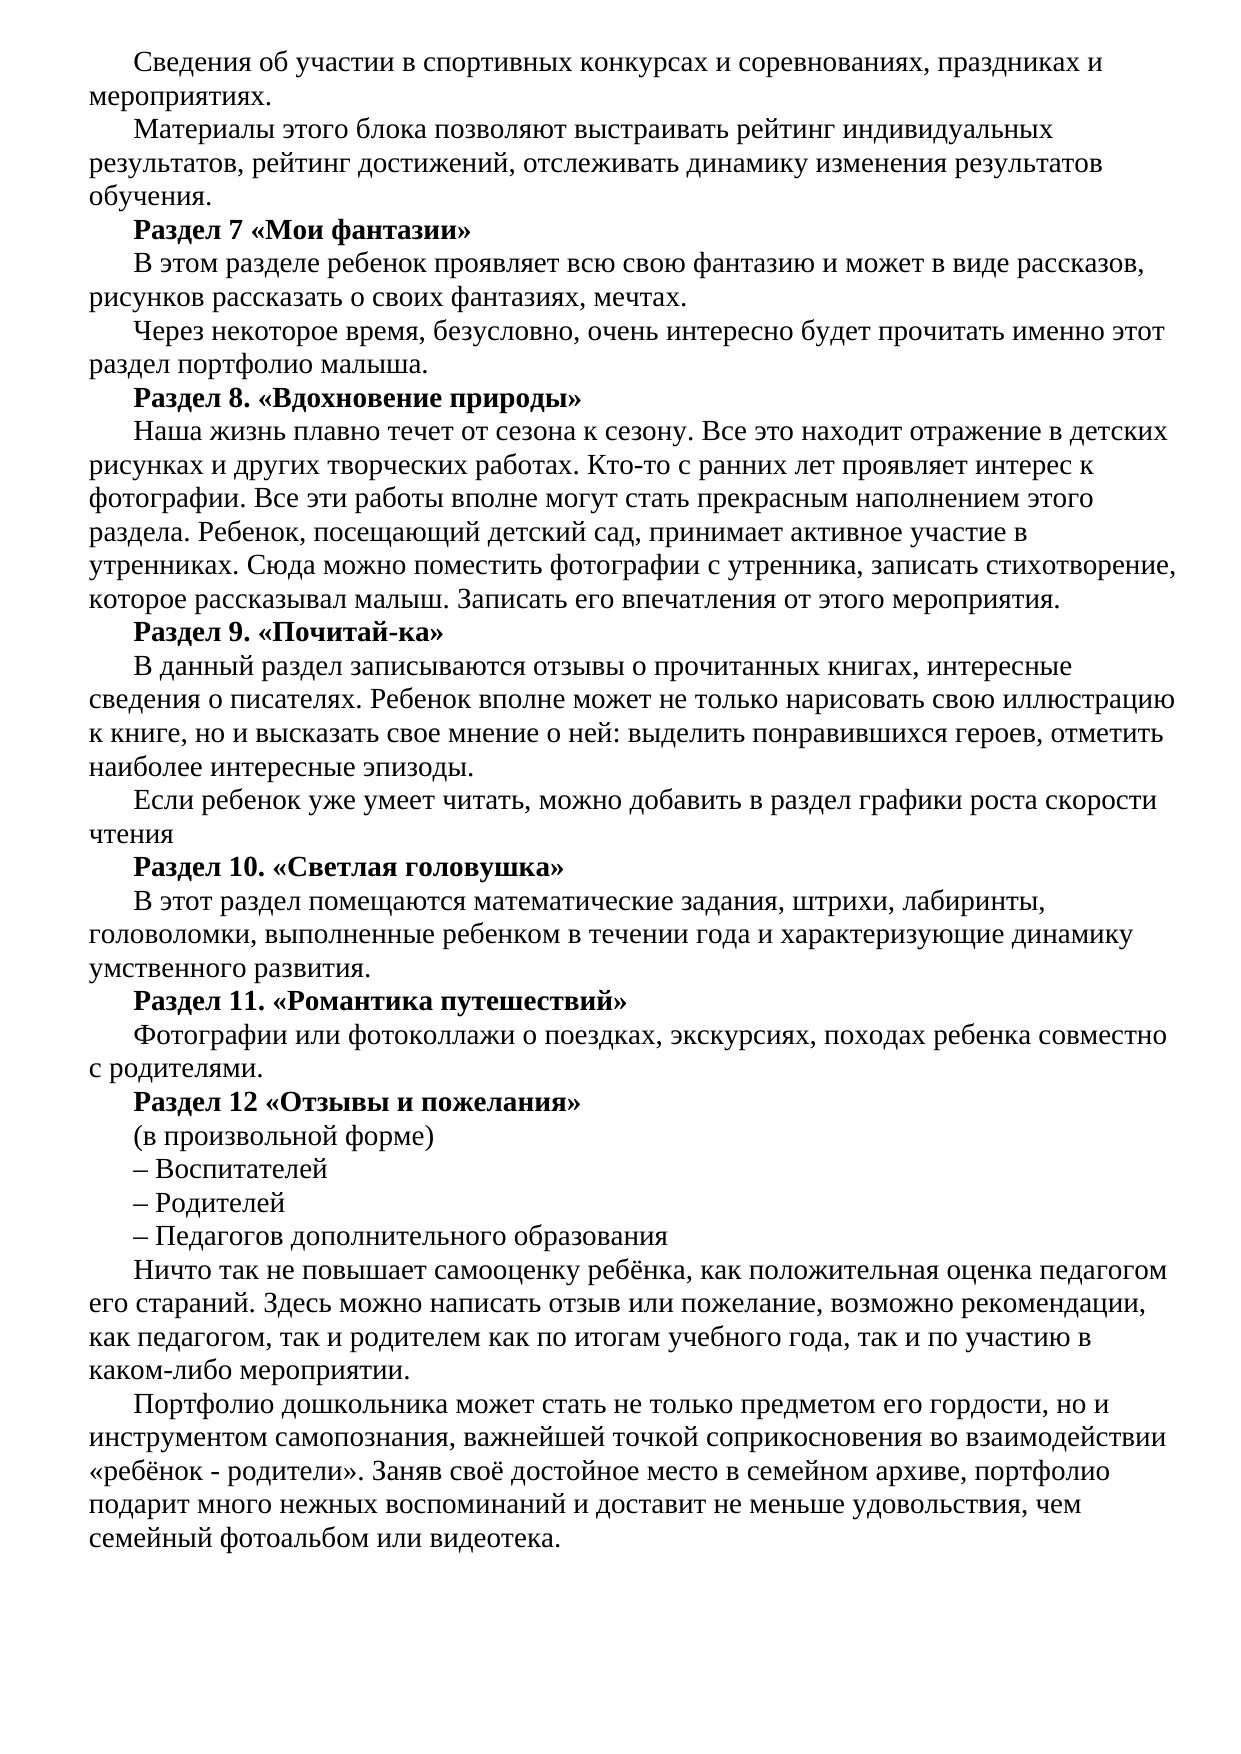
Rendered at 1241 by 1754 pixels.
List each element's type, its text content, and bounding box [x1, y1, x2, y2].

text Если ребенок уже умеет читать, можно добавить в раздел графики роста скорости чтения [89, 782, 1181, 849]
text В этом разделе ребенок проявляет всю свою фантазию и может в виде рассказов, рисунков рассказать о своих фантазиях, мечтах. [89, 246, 1181, 313]
text Раздел 9. «Почитай-ка» [89, 614, 1181, 648]
text Раздел 10. «Светлая головушка» [89, 849, 1181, 883]
text Ничто так не повышает самооценку ребёнка, как положительная оценка педагогом его стараний. Здесь можно написать отзыв или пожелание, возможно рекомендации, как педагогом, так и родителем как по итогам учебного года, так и по участию в каком-либо мероприятии. [89, 1252, 1181, 1386]
text Наша жизнь плавно течет от сезона к сезону. Все это находит отражение в детских рисунках и других творческих работах. Кто-то с ранних лет проявляет интерес к фотографии. Все эти работы вполне могут стать прекрасным наполнением этого раздела. Ребенок, посещающий детский сад, принимает активное участие в утренниках. Сюда можно поместить фотографии с утренника, записать стихотворение, которое рассказывал малыш. Записать его впечатления от этого мероприятия. [89, 413, 1181, 614]
text Раздел 12 «Отзывы и пожелания» [89, 1084, 1181, 1118]
text В данный раздел записываются отзывы о прочитанных книгах, интересные сведения о писателях. Ребенок вполне может не только нарисовать свою иллюстрацию к книге, но и высказать свое мнение о ней: выделить понравившихся героев, отметить наиболее интересные эпизоды. [89, 648, 1181, 782]
text – Воспитателей [89, 1151, 1181, 1185]
text (в произвольной форме) [89, 1118, 1181, 1151]
text Через некоторое время, безусловно, очень интересно будет прочитать именно этот раздел портфолио малыша. [89, 313, 1181, 380]
text В этот раздел помещаются математические задания, штрихи, лабиринты, головоломки, выполненные ребенком в течении года и характеризующие динамику умственного развития. [89, 883, 1181, 983]
text – Родителей [89, 1185, 1181, 1218]
text – Педагогов дополнительного образования [89, 1218, 1181, 1252]
text Портфолио дошкольника может стать не только предметом его гордости, но и инструментом самопознания, важнейшей точкой соприкосновения во взаимодействии «ребёнок - родители». Заняв своё достойное место в семейном архиве, портфолио подарит много нежных воспоминаний и доставит не меньше удовольствия, чем семейный фотоальбом или видеотека. [89, 1386, 1181, 1554]
text Материалы этого блока позволяют выстраивать рейтинг индивидуальных результатов, рейтинг достижений, отслеживать динамику изменения результатов обучения. [89, 111, 1181, 212]
text Раздел 8. «Вдохновение природы» [89, 380, 1181, 413]
text Раздел 7 «Мои фантазии» [89, 212, 1181, 246]
text Раздел 11. «Романтика путешествий» [89, 983, 1181, 1017]
text Фотографии или фотоколлажи о поездках, экскурсиях, походах ребенка совместно с родителями. [89, 1017, 1181, 1084]
text Сведения об участии в спортивных конкурсах и соревнованиях, праздниках и мероприятиях. [89, 44, 1181, 111]
